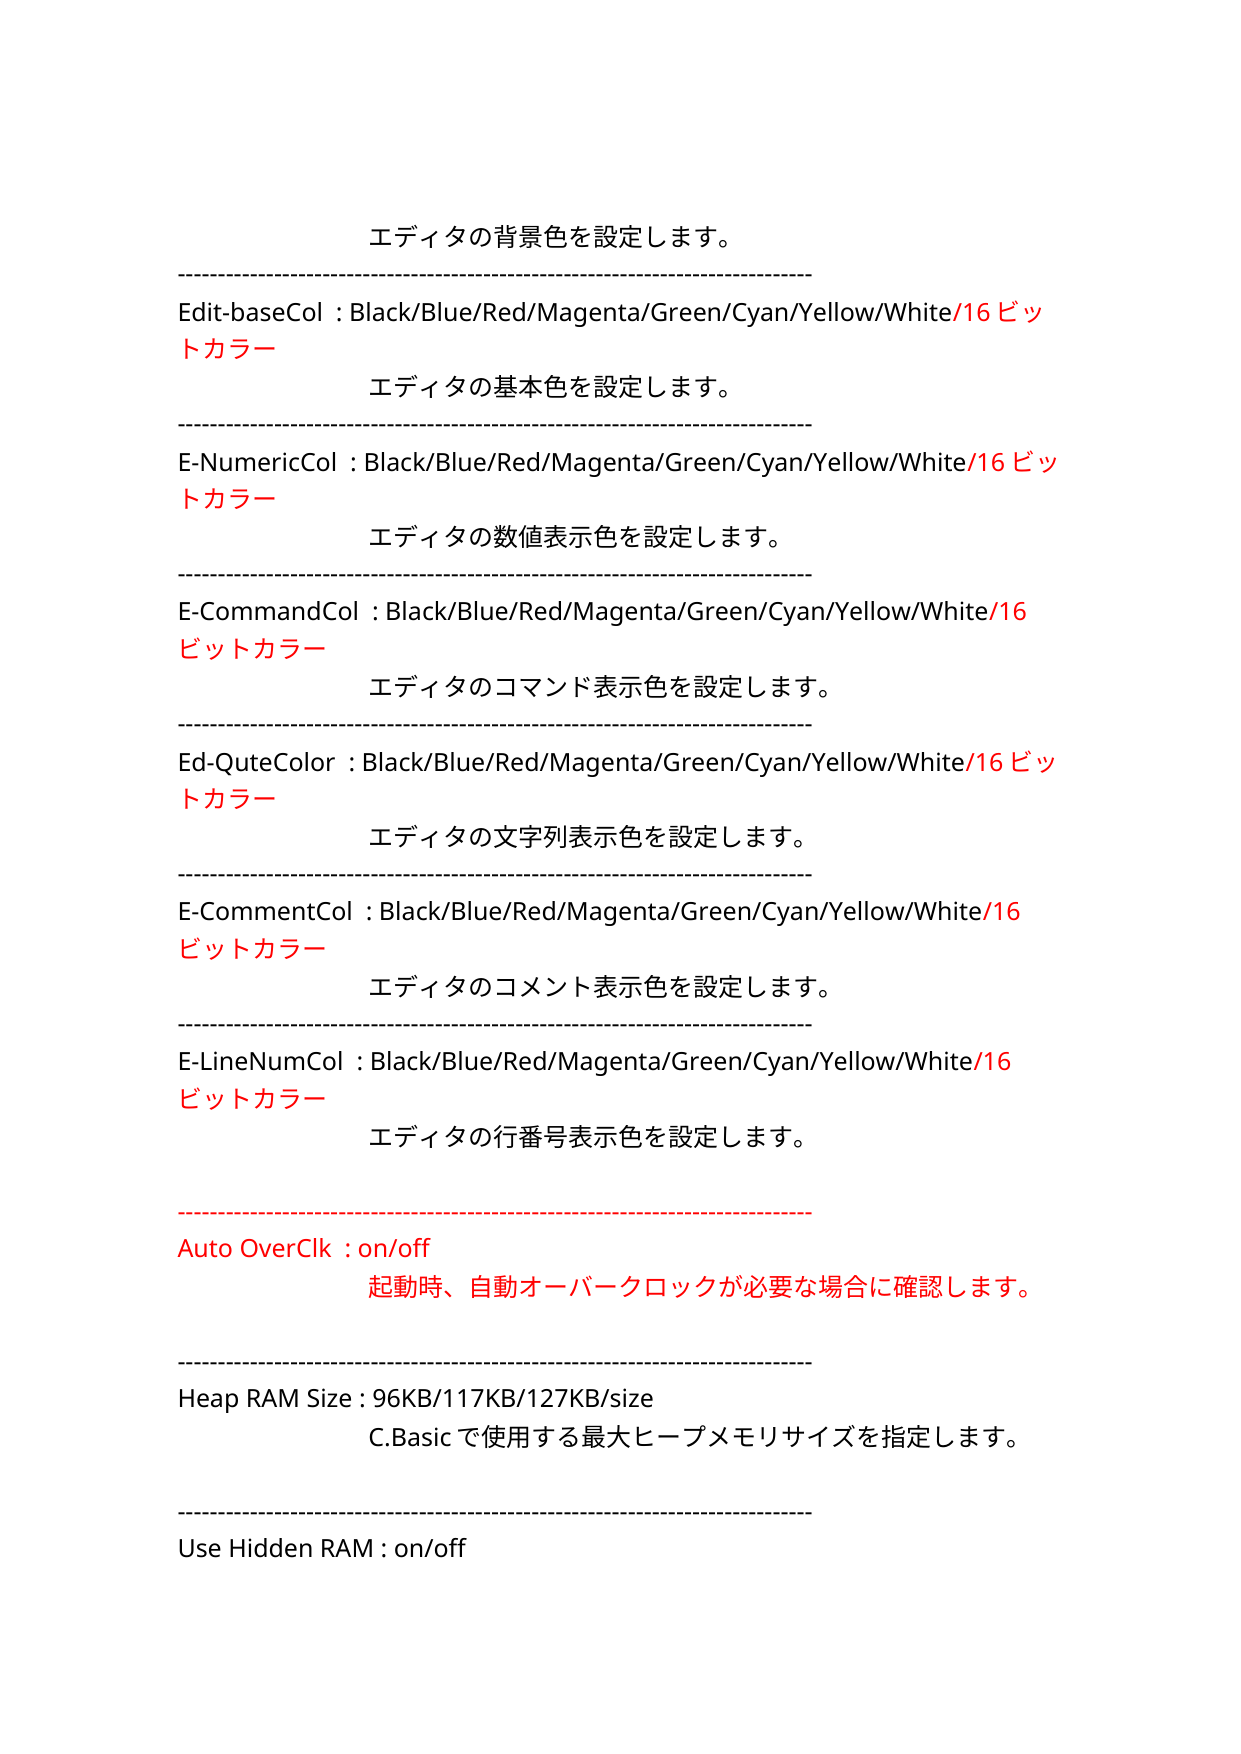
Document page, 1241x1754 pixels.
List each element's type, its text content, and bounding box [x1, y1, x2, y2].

text エディタの基本色を設定します。 [177, 367, 1063, 404]
text ------------------------------------------------------------------------------- [177, 554, 1063, 592]
text E-CommentCol : Black/Blue/Red/Magenta/Green/Cyan/Yellow/White/16ビットカラー [177, 892, 1063, 967]
text ------------------------------------------------------------------------------- [177, 404, 1063, 442]
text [177, 254, 1063, 292]
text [177, 1492, 1063, 1529]
text E-CommandCol : Black/Blue/Red/Magenta/Green/Cyan/Yellow/White/16ビットカラー [177, 592, 1063, 667]
text Use Hidden RAM : on/off [177, 1529, 1063, 1567]
text Edit-baseCol : Black/Blue/Red/Magenta/Green/Cyan/Yellow/White/16ビットカラー [177, 292, 1063, 367]
text Ed-QuteColor : Black/Blue/Red/Magenta/Green/Cyan/Yellow/White/16ビットカラー [177, 742, 1063, 817]
text ------------------------------------------------------------------------------- [177, 1342, 1063, 1379]
text E-LineNumCol : Black/Blue/Red/Magenta/Green/Cyan/Yellow/White/16ビットカラー [177, 1042, 1063, 1117]
text エディタの文字列表示色を設定します。 [177, 817, 1063, 854]
text Auto OverClk : on/off [177, 1229, 1063, 1267]
text E-NumericCol : Black/Blue/Red/Magenta/Green/Cyan/Yellow/White/16ビットカラー [177, 442, 1063, 517]
text エディタの行番号表示色を設定します。 [177, 1117, 1063, 1154]
text ------------------------------------------------------------------------------- [177, 854, 1063, 892]
text ------------------------------------------------------------------------------- [177, 1192, 1063, 1229]
text ------------------------------------------------------------------------------- [177, 1004, 1063, 1042]
text エディタの数値表示色を設定します。 [177, 517, 1063, 554]
text エディタのコマンド表示色を設定します。 [177, 667, 1063, 704]
text C.Basicで使用する最大ヒープメモリサイズを指定します。 [177, 1417, 1063, 1454]
text Heap RAM Size : 96KB/117KB/127KB/size [177, 1379, 1063, 1417]
text エディタの背景色を設定します。 [177, 217, 1063, 254]
text ------------------------------------------------------------------------------- [177, 704, 1063, 742]
text エディタのコメント表示色を設定します。 [177, 967, 1063, 1004]
text 起動時、自動オーバークロックが必要な場合に確認します。 [177, 1267, 1063, 1304]
